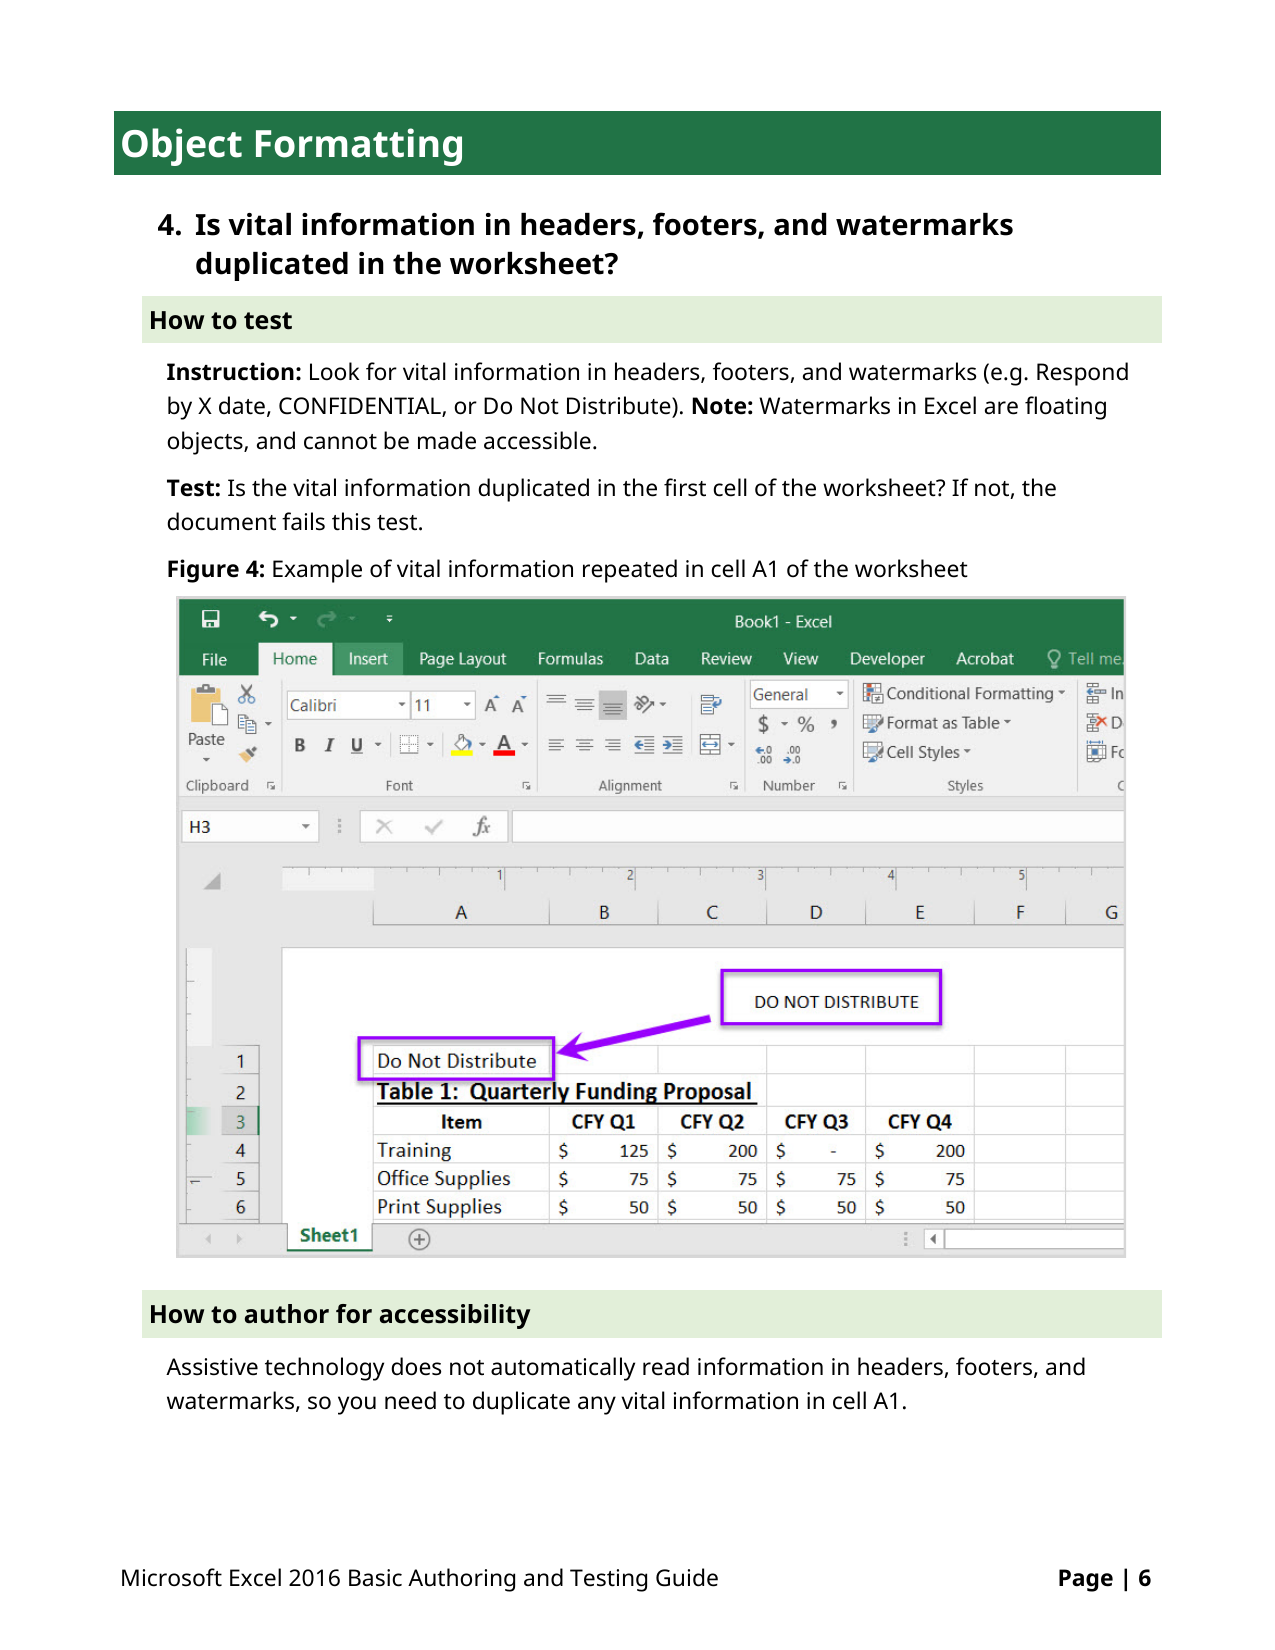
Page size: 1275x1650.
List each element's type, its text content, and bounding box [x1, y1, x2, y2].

text Assistive technology does not automatically read information in headers, footers, and watermarks, so you need to duplicate any vital information in cell A1. [166, 1350, 1155, 1416]
text How to test [147, 301, 1157, 339]
text Figure 4: Example of vital information repeated in cell A1 of the worksheet [166, 553, 1155, 584]
subtitle Object Formatting [120, 118, 1155, 168]
text Instruction: Look for vital information in headers, footers, and watermarks (e.g. Respond by X date, CONFIDENTIAL, or Do Not Distribute). Note: Watermarks in Excel are floating objects, and cannot be made accessible. [166, 356, 1155, 456]
text Test: Is the vital information duplicated in the first cell of the worksheet? If not, the document fails this test. [166, 472, 1155, 537]
text How to author for accessibility [147, 1295, 1157, 1333]
subtitle Is vital information in headers, footers, and watermarks duplicated in the worksheet? [157, 204, 1155, 283]
picture [176, 596, 1127, 1258]
